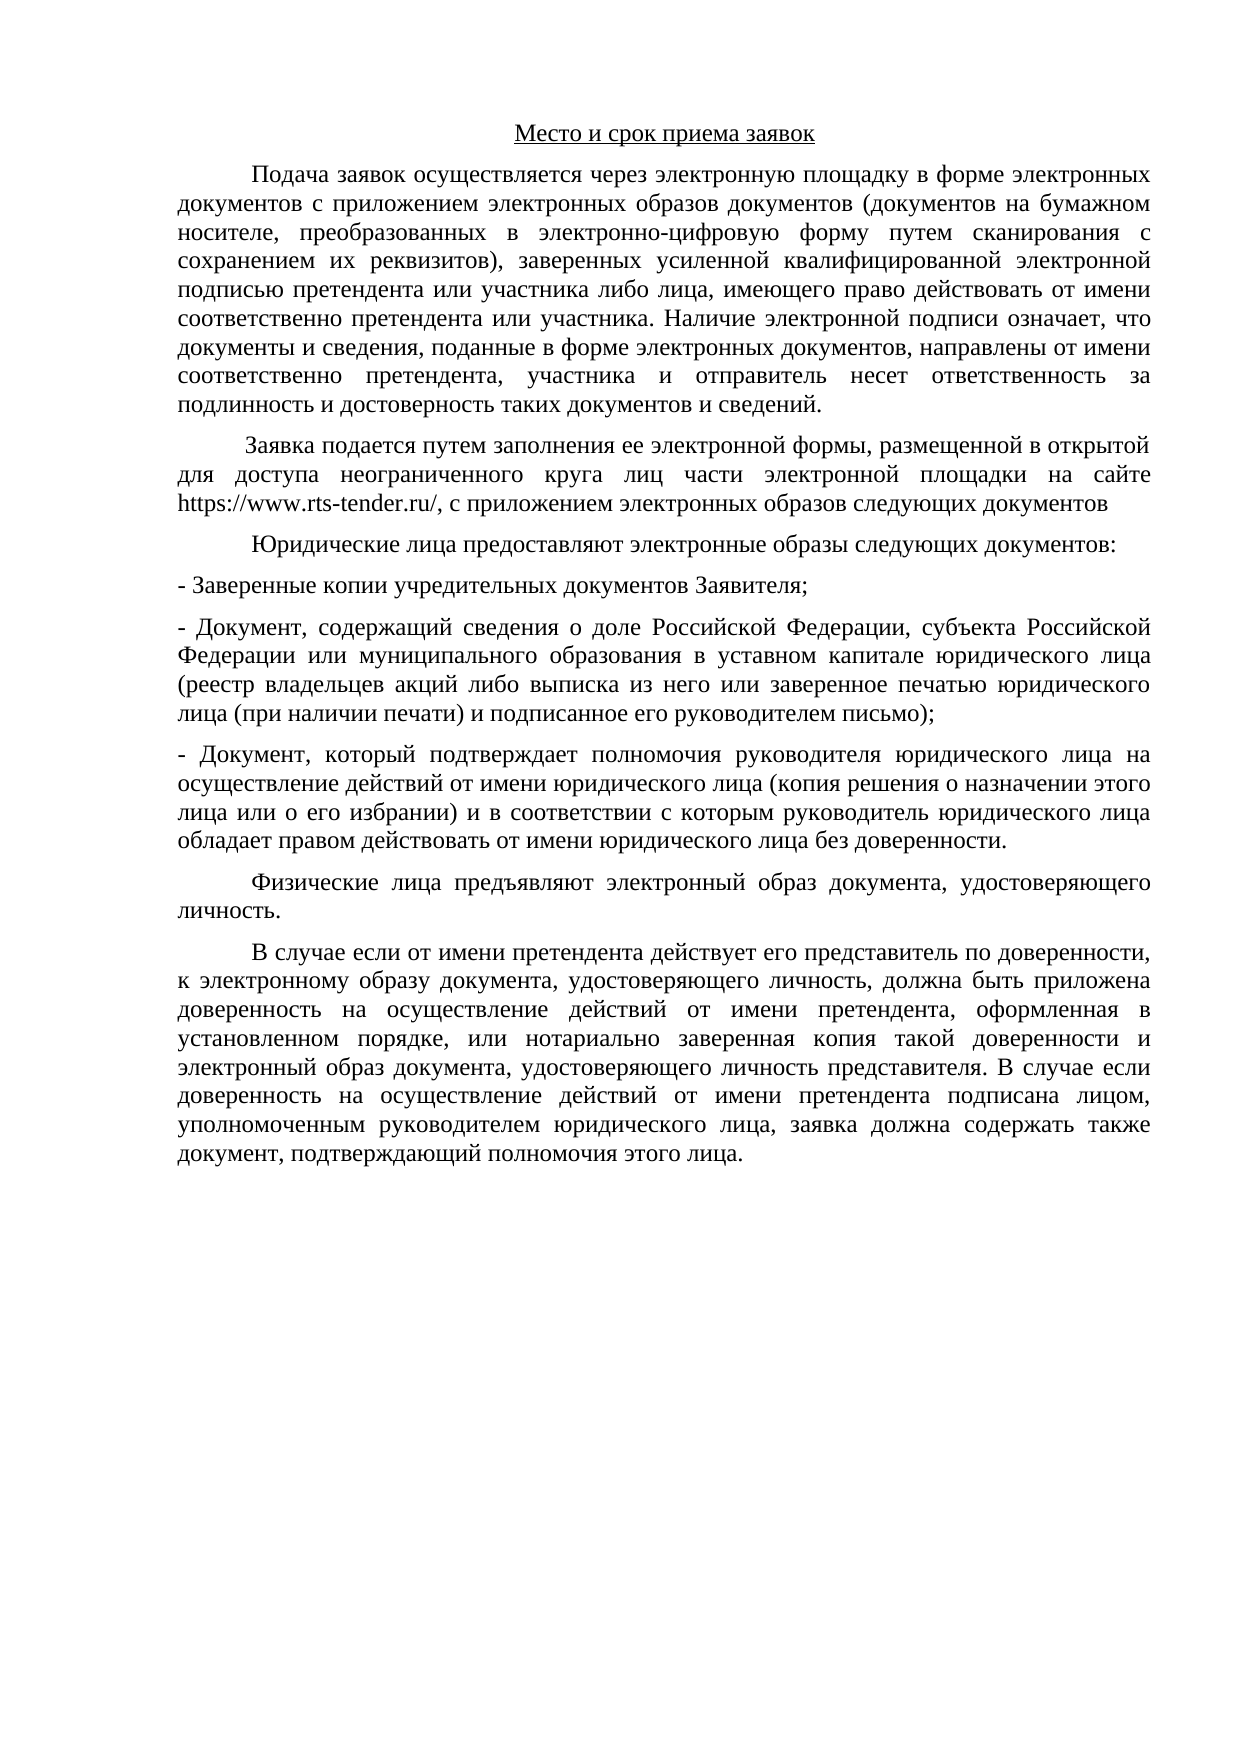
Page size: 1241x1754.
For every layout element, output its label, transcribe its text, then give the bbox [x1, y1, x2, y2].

text В случае если от имени претендента действует его представитель по доверенности, к электронному образу документа, удостоверяющего личность, должна быть приложена доверенность на осуществление действий от имени претендента, оформленная в установленном порядке, или нотариально заверенная копия такой доверенности и электронный образ документа, удостоверяющего личность представителя. В случае если доверенность на осуществление действий от имени претендента подписана лицом, уполномоченным руководителем юридического лица, заявка должна содержать также документ, подтверждающий полномочия этого лица. [177, 937, 1152, 1167]
text - Документ, содержащий сведения о доле Российской Федерации, субъекта Российской Федерации или муниципального образования в уставном капитале юридического лица (реестр владельцев акций либо выписка из него или заверенное печатью юридического лица (при наличии печати) и подписанное его руководителем письмо); [177, 612, 1152, 727]
text Физические лица предъявляют электронный образ документа, удостоверяющего личность. [177, 867, 1152, 924]
text Заявка подается путем заполнения ее электронной формы, размещенной в открытой для доступа неограниченного круга лиц части электронной площадки на сайте https://www.rts-tender.ru/, с приложением электронных образов следующих документов [177, 431, 1152, 517]
text Подача заявок осуществляется через электронную площадку в форме электронных документов с приложением электронных образов документов (документов на бумажном носителе, преобразованных в электронно-цифровую форму путем сканирования с сохранением их реквизитов), заверенных усиленной квалифицированной электронной подписью претендента или участника либо лица, имеющего право действовать от имени соответственно претендента или участника. Наличие электронной подписи означает, что документы и сведения, поданные в форме электронных документов, направлены от имени соответственно претендента, участника и отправитель несет ответственность за подлинность и достоверность таких документов и сведений. [177, 159, 1152, 418]
text - Документ, который подтверждает полномочия руководителя юридического лица на осуществление действий от имени юридического лица (копия решения о назначении этого лица или о его избрании) и в соответствии с которым руководитель юридического лица обладает правом действовать от имени юридического лица без доверенности. [177, 739, 1152, 854]
text Юридические лица предоставляют электронные образы следующих документов: [177, 529, 1152, 558]
text - Заверенные копии учредительных документов Заявителя; [177, 571, 1152, 599]
text Место и срок приема заявок [177, 118, 1152, 147]
